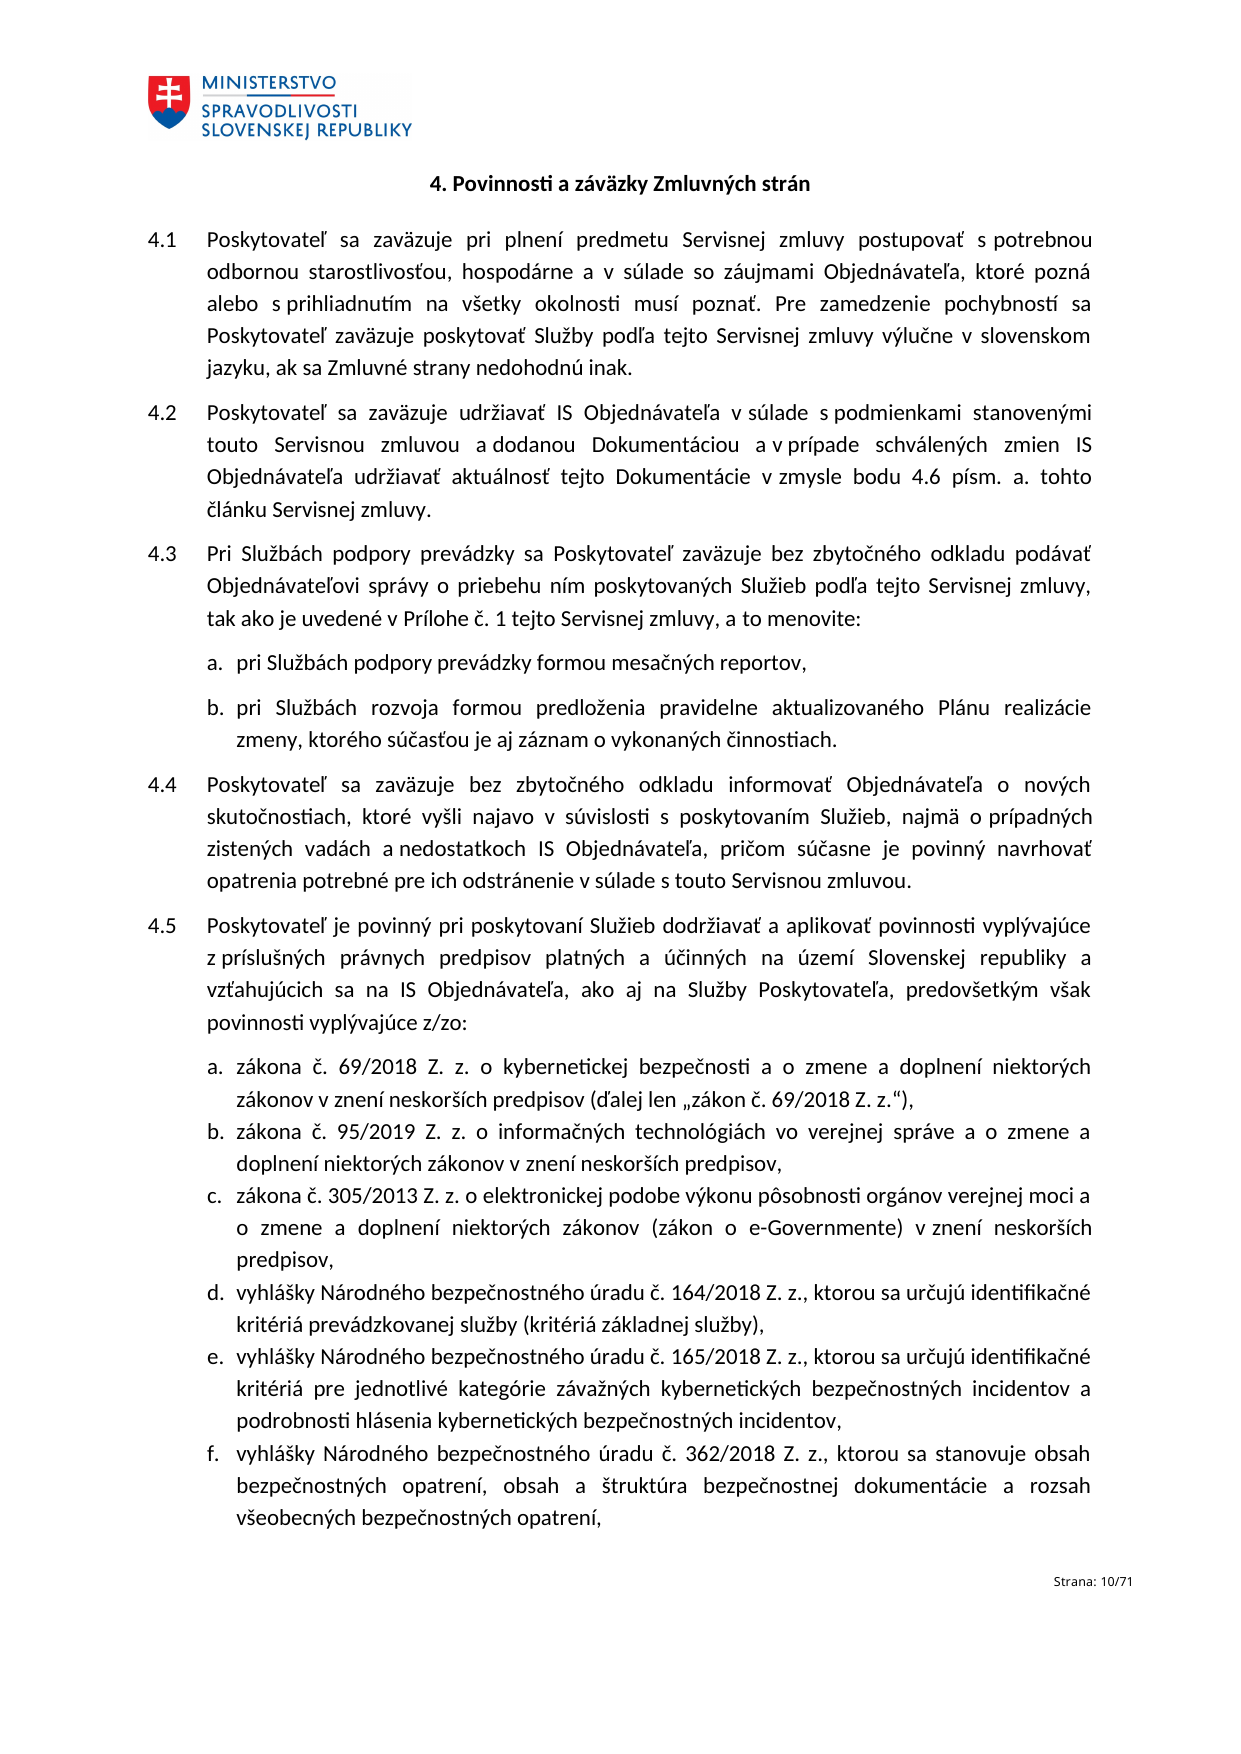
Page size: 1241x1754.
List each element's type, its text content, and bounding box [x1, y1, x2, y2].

list Pri Službách podpory prevádzky sa Poskytovateľ zaväzuje bez zbytočného odkladu podávať Objednávateľovi správy o priebehu ním poskytovaných Služieb podľa tejto Servisnej zmluvy, tak ako je uvedené v Prílohe č. 1 tejto Servisnej zmluvy, a to menovite: [148, 539, 1093, 632]
list Poskytovateľ sa zaväzuje pri plnení predmetu Servisnej zmluvy postupovať s potrebnou odbornou starostlivosťou, hospodárne a v súlade so záujmami Objednávateľa, ktoré pozná alebo s prihliadnutím na všetky okolnosti musí poznať. Pre zamedzenie pochybností sa Poskytovateľ zaväzuje poskytovať Služby podľa tejto Servisnej zmluvy výlučne v slovenskom jazyku, ak sa Zmluvné strany nedohodnú inak. [148, 225, 1093, 381]
subtitle 4. Povinnosti a záväzky Zmluvných strán [148, 169, 1093, 197]
list vyhlášky Národného bezpečnostného úradu č. 164/2018 Z. z., ktorou sa určujú identifikačné kritériá prevádzkovanej služby (kritériá základnej služby), [207, 1278, 1093, 1338]
list zákona č. 95/2019 Z. z. o informačných technológiách vo verejnej správe a o zmene a doplnení niektorých zákonov v znení neskorších predpisov, [207, 1117, 1093, 1177]
picture [147, 73, 413, 141]
list zákona č. 305/2013 Z. z. o elektronickej podobe výkonu pôsobnosti orgánov verejnej moci a o zmene a doplnení niektorých zákonov (zákon o e-Governmente) v znení neskorších predpisov, [207, 1181, 1093, 1274]
list vyhlášky Národného bezpečnostného úradu č. 165/2018 Z. z., ktorou sa určujú identifikačné kritériá pre jednotlivé kategórie závažných kybernetických bezpečnostných incidentov a podrobnosti hlásenia kybernetických bezpečnostných incidentov, [207, 1342, 1093, 1434]
list pri Službách podpory prevádzky formou mesačných reportov, [207, 648, 1093, 676]
list vyhlášky Národného bezpečnostného úradu č. 362/2018 Z. z., ktorou sa stanovuje obsah bezpečnostných opatrení, obsah a štruktúra bezpečnostnej dokumentácie a rozsah všeobecných bezpečnostných opatrení, [207, 1439, 1093, 1531]
list pri Službách rozvoja formou predloženia pravidelne aktualizovaného Plánu realizácie zmeny, ktorého súčasťou je aj záznam o vykonaných činnostiach. [207, 693, 1093, 753]
list Poskytovateľ je povinný pri poskytovaní Služieb dodržiavať a aplikovať povinnosti vyplývajúce z príslušných právnych predpisov platných a účinných na území Slovenskej republiky a vzťahujúcich sa na IS Objednávateľa, ako aj na Služby Poskytovateľa, predovšetkým však povinnosti vyplývajúce z/zo: [148, 911, 1093, 1036]
list Poskytovateľ sa zaväzuje udržiavať IS Objednávateľa v súlade s podmienkami stanovenými touto Servisnou zmluvou a dodanou Dokumentáciou a v prípade schválených zmien IS Objednávateľa udržiavať aktuálnosť tejto Dokumentácie v zmysle bodu 4.6 písm. a. tohto článku Servisnej zmluvy. [148, 398, 1093, 523]
list Poskytovateľ sa zaväzuje bez zbytočného odkladu informovať Objednávateľa o nových skutočnostiach, ktoré vyšli najavo v súvislosti s poskytovaním Služieb, najmä o prípadných zistených vadách a nedostatkoch IS Objednávateľa, pričom súčasne je povinný navrhovať opatrenia potrebné pre ich odstránenie v súlade s touto Servisnou zmluvou. [148, 770, 1093, 894]
list zákona č. 69/2018 Z. z. o kybernetickej bezpečnosti a o zmene a doplnení niektorých zákonov v znení neskorších predpisov (ďalej len „zákon č. 69/2018 Z. z.“), [207, 1052, 1093, 1113]
